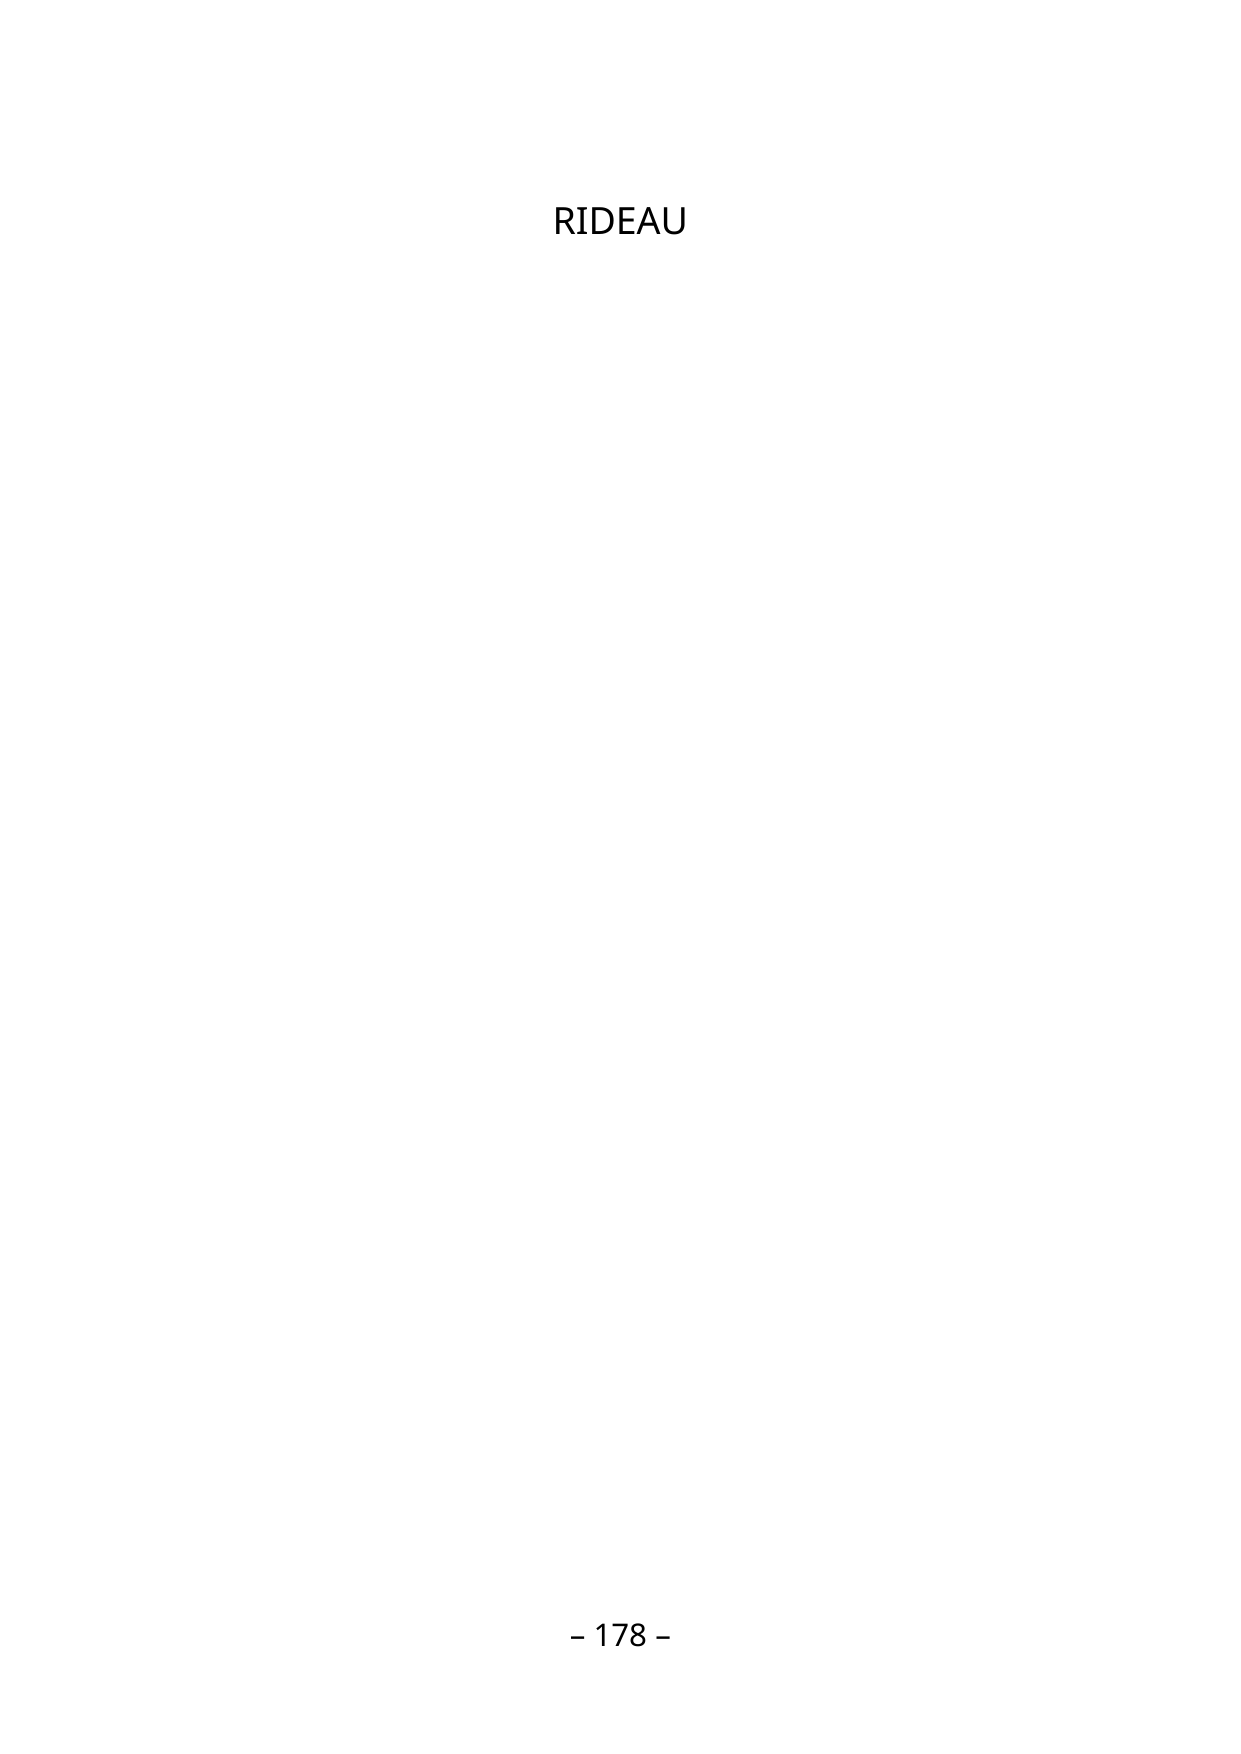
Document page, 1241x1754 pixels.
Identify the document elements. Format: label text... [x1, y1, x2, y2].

text RIDEAU [118, 194, 1122, 245]
